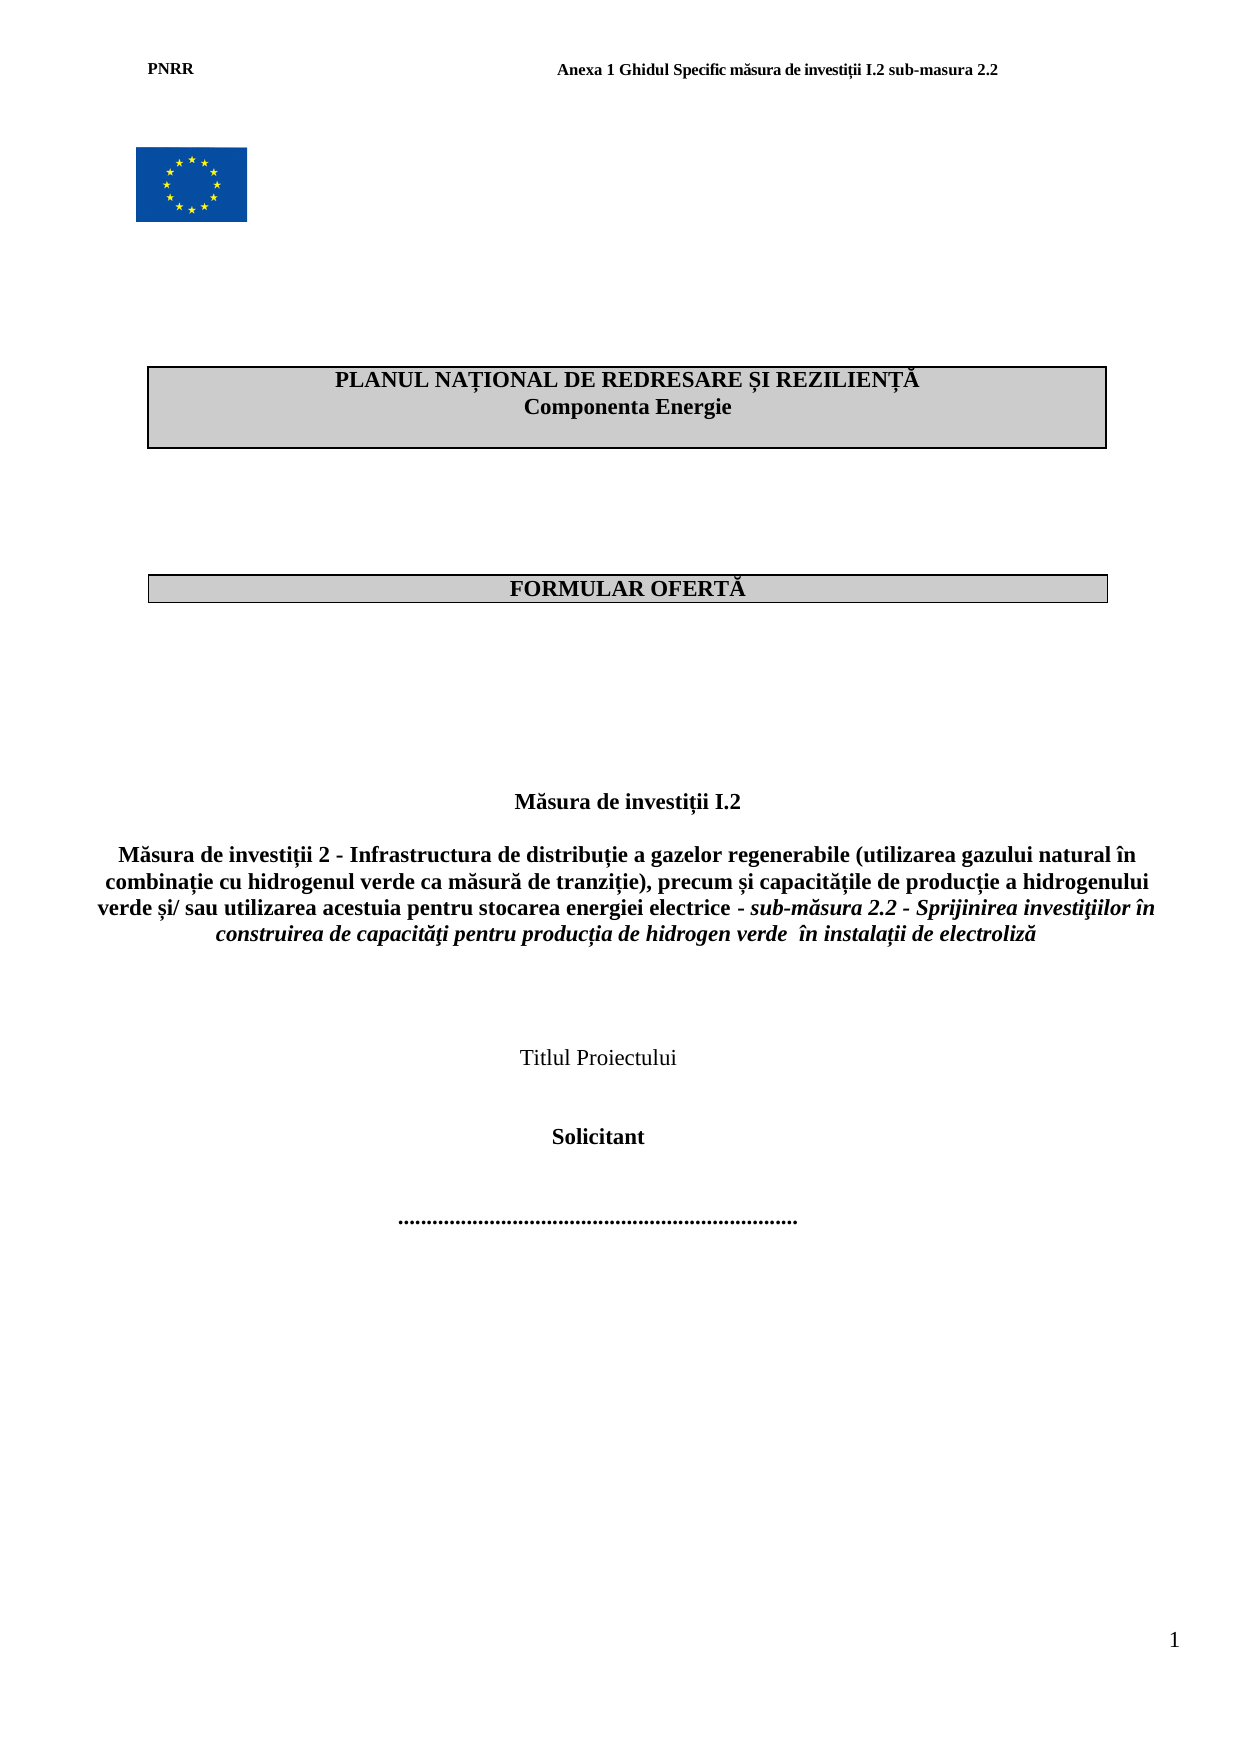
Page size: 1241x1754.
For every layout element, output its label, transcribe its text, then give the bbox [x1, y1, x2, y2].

subtitle Solicitant [142, 1123, 1054, 1149]
text Măsura de investiții 2 - Infrastructura de distribuție a gazelor regenerabile (utilizarea gazului natural în combinație cu hidrogenul verde ca măsură de tranziție), precum și capacitățile de producție a hidrogenului verde și/ sau utilizarea acestuia pentru stocarea energiei electrice - sub-măsura 2.2 - Sprijinirea investiţiilor în construirea de capacităţi pentru producția de hidrogen verde în instalații de electroliză [75, 841, 1180, 947]
text Titlul Proiectului [142, 1044, 1054, 1070]
picture [136, 147, 248, 222]
subtitle Măsura de investiții I.2 [201, 789, 1054, 815]
text ...................................................................... [142, 1203, 1054, 1229]
